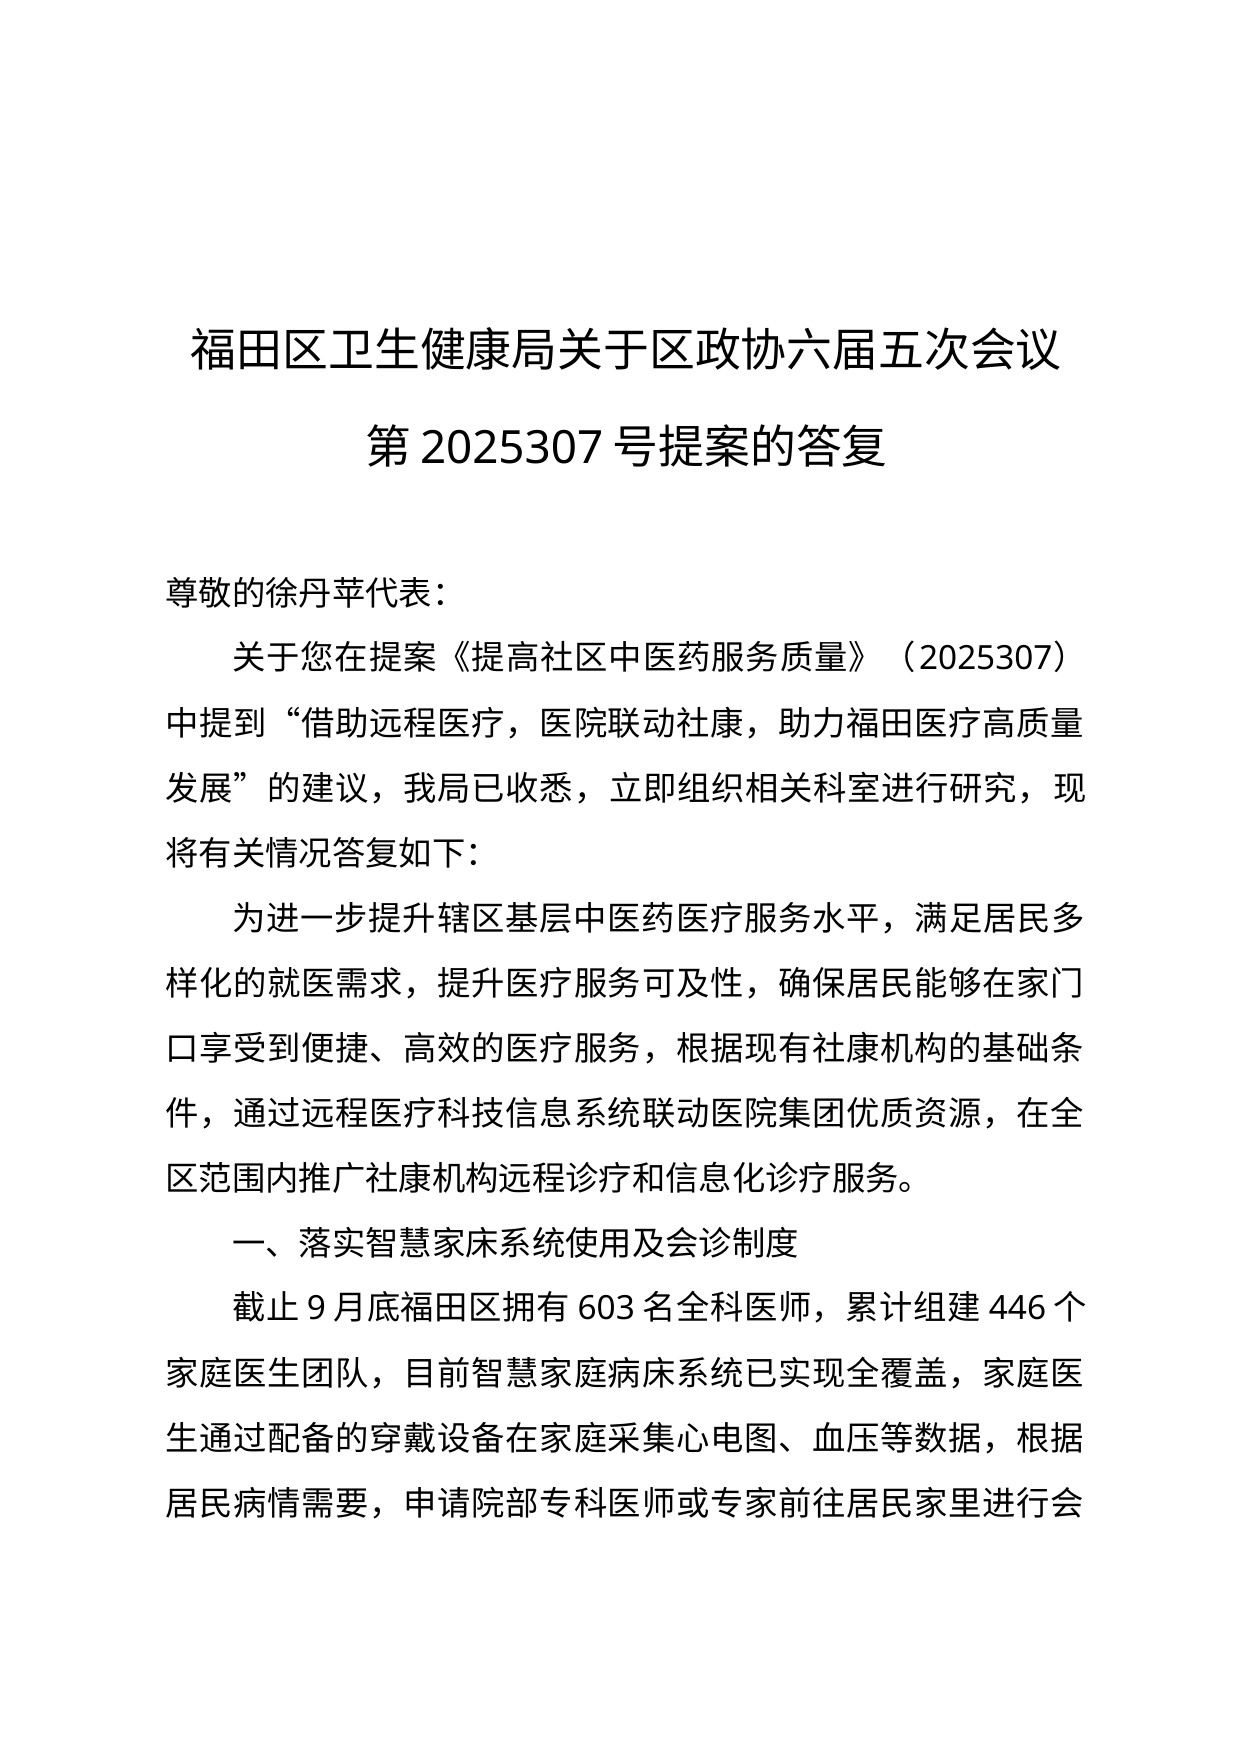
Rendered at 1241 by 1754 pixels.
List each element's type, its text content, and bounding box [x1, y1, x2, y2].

text 一、落实智慧家床系统使用及会诊制度 [165, 1208, 1087, 1273]
text 第2025307号提案的答复 [165, 395, 1087, 493]
list 尊敬的徐丹苹代表： [165, 558, 1087, 623]
list 为进一步提升辖区基层中医药医疗服务水平，满足居民多样化的就医需求，提升医疗服务可及性，确保居民能够在家门口享受到便捷、高效的医疗服务，根据现有社康机构的基础条件，通过远程医疗科技信息系统联动医院集团优质资源，在全区范围内推广社康机构远程诊疗和信息化诊疗服务。 [165, 883, 1087, 1208]
text 福田区卫生健康局关于区政协六届五次会议 [165, 298, 1087, 395]
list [165, 1273, 1087, 1533]
text 关于您在提案《提高社区中医药服务质量》（2025307）中提到“借助远程医疗，医院联动社康，助力福田医疗高质量发展”的建议，我局已收悉，立即组织相关科室进行研究，现将有关情况答复如下： [165, 623, 1087, 883]
